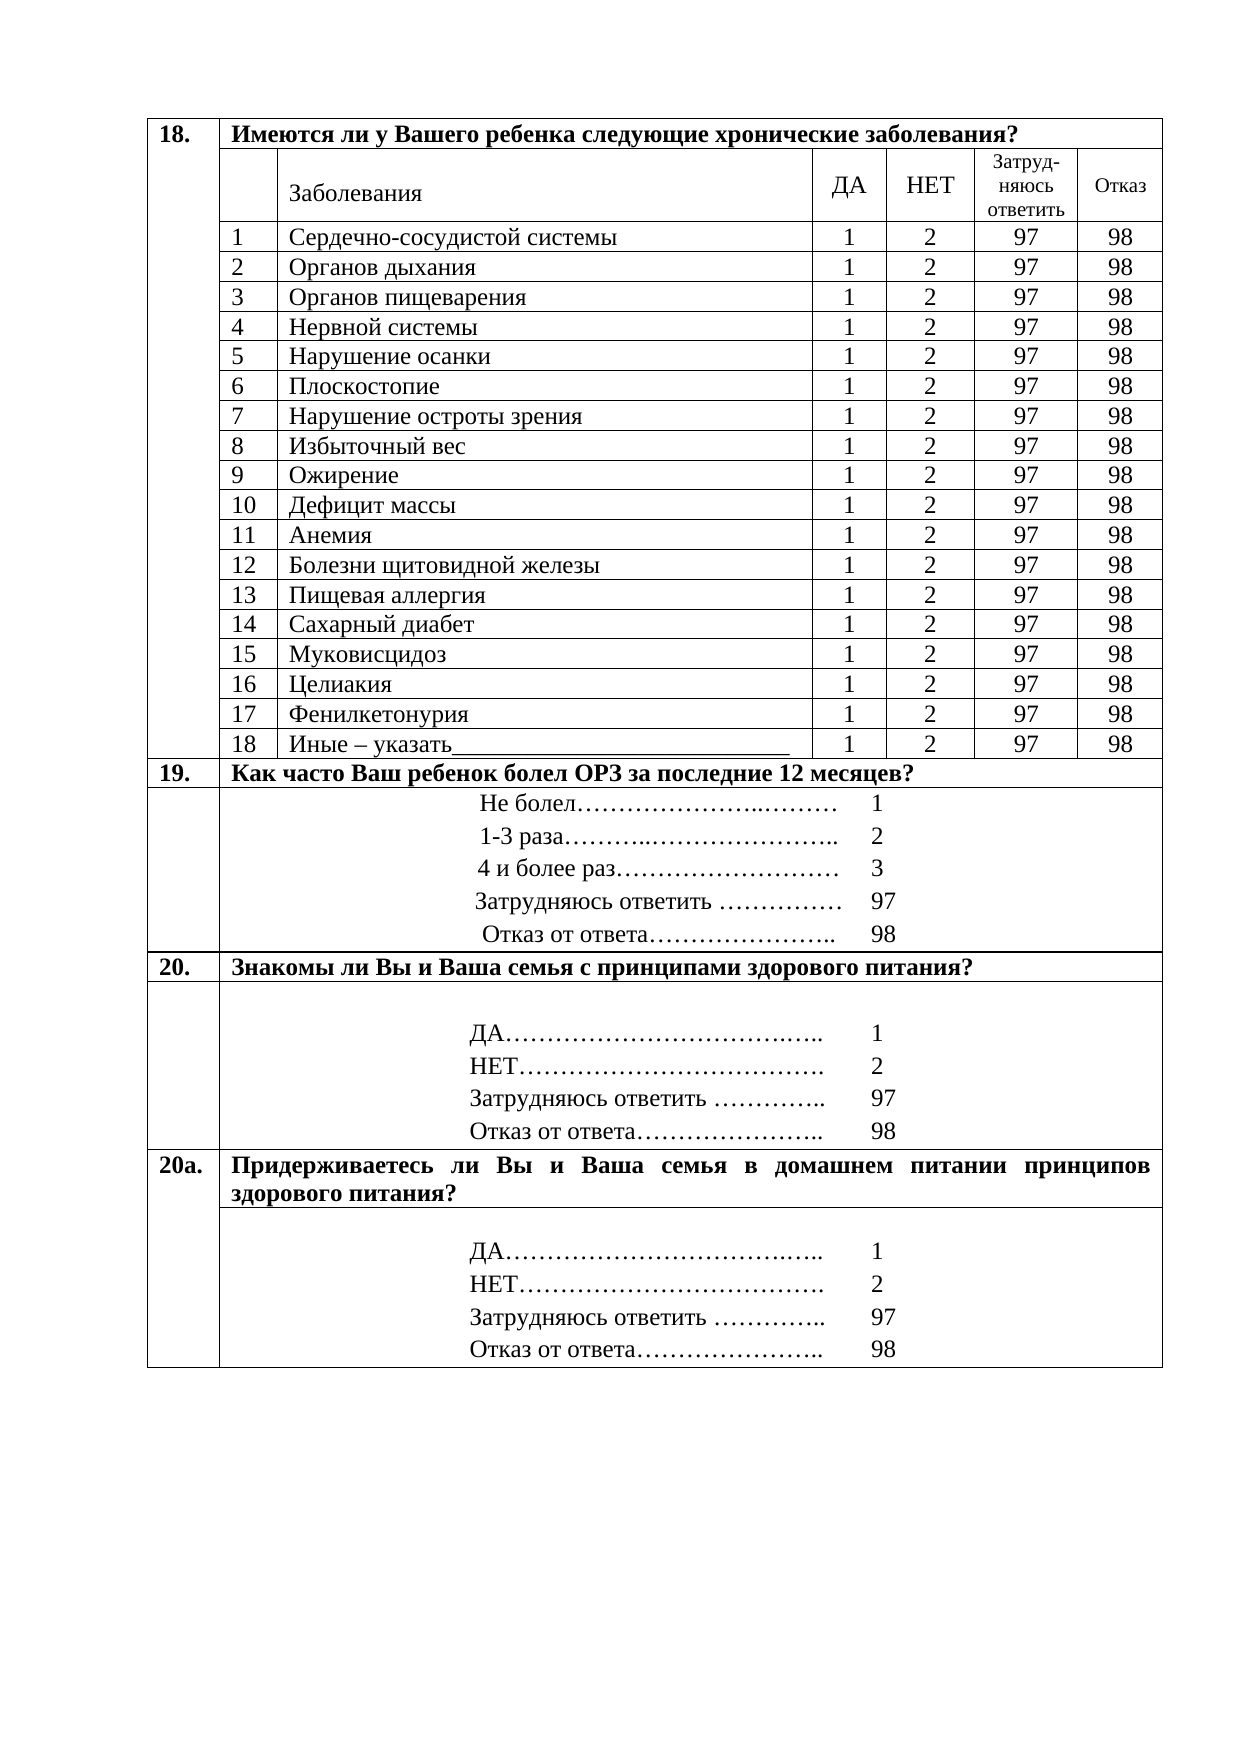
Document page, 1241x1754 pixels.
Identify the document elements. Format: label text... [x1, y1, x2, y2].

table_cell 1 [813, 639, 886, 668]
table_cell 2 [887, 520, 974, 549]
table_cell 97 [975, 312, 1077, 340]
table_cell 1 [813, 222, 886, 251]
table_cell 1 [220, 222, 277, 251]
table_cell 1 [813, 729, 886, 757]
table_cell 98 [1078, 282, 1162, 311]
table_cell 2 [887, 312, 974, 340]
table_cell 1 [813, 669, 886, 698]
table_cell 1 [813, 550, 886, 579]
table_cell 1 [813, 461, 886, 489]
table_cell 97 [975, 550, 1077, 579]
table_cell 15 [220, 639, 277, 668]
table_cell 6 [220, 371, 277, 400]
table_cell 7 [220, 401, 277, 430]
table_cell Избыточный вес [278, 431, 812, 459]
table_cell 98 [1078, 580, 1162, 608]
table_cell 98 [1078, 669, 1162, 698]
table_cell 2 [887, 580, 974, 608]
table_cell Сердечно-сосудистой системы [278, 222, 812, 251]
table_cell 2 [887, 550, 974, 579]
table_cell Органов пищеварения [278, 282, 812, 311]
table_cell 2 [887, 669, 974, 698]
table_cell Затруд-няюсь ответить [975, 149, 1077, 221]
table_cell 1 [813, 401, 886, 430]
table_cell 2 [887, 639, 974, 668]
table_cell 1 [813, 431, 886, 459]
table_cell 2 [887, 282, 974, 311]
table_cell 97 [975, 729, 1077, 757]
table_cell Заболевания [278, 149, 812, 221]
table_cell 5 [220, 341, 277, 370]
table_cell [148, 788, 219, 951]
table_cell 2 [887, 401, 974, 430]
table_cell 8 [220, 431, 277, 459]
table_cell 97 [975, 669, 1077, 698]
table_cell 98 [1078, 312, 1162, 340]
table_cell Болезни щитовидной железы [278, 550, 812, 579]
table_cell 97 [975, 699, 1077, 728]
table_cell Ожирение [278, 461, 812, 489]
table_cell 98 [1078, 371, 1162, 400]
table_cell 1 [813, 580, 886, 608]
table_cell Нервной системы [278, 312, 812, 340]
table_cell 98 [1078, 639, 1162, 668]
table_cell Нарушение осанки [278, 341, 812, 370]
table_cell 13 [220, 580, 277, 608]
table_cell 98 [1078, 490, 1162, 519]
table_cell 98 [1078, 610, 1162, 638]
table_cell [220, 788, 1162, 951]
table_cell 10 [220, 490, 277, 519]
table_cell 2 [887, 341, 974, 370]
table_cell Плоскостопие [278, 371, 812, 400]
table_cell 97 [975, 341, 1077, 370]
table_cell [148, 982, 219, 1149]
table_cell 20. [148, 953, 219, 981]
table_cell 97 [975, 371, 1077, 400]
table_cell 97 [975, 580, 1077, 608]
table_cell 2 [887, 222, 974, 251]
table_cell 18. [148, 119, 219, 757]
table_cell 1 [813, 341, 886, 370]
table_cell 18 [220, 729, 277, 757]
table_cell 98 [1078, 401, 1162, 430]
table_cell 97 [975, 461, 1077, 489]
table_cell 11 [220, 520, 277, 549]
table_cell Органов дыхания [278, 252, 812, 281]
table_cell Фенилкетонурия [278, 699, 812, 728]
table_cell 16 [220, 669, 277, 698]
table_cell Знакомы ли Вы и Ваша семья с принципами здорового питания? [220, 953, 1162, 981]
table_cell 97 [975, 252, 1077, 281]
table_cell Как часто Ваш ребенок болел ОРЗ за последние 12 месяцев? [220, 759, 1162, 787]
table_cell 97 [975, 401, 1077, 430]
table_cell 98 [1078, 222, 1162, 251]
table_cell 98 [1078, 431, 1162, 459]
table_cell 98 [1078, 550, 1162, 579]
table_cell Целиакия [278, 669, 812, 698]
table_cell 1 [813, 520, 886, 549]
table_cell Имеются ли у Вашего ребенка следующие хронические заболевания? [220, 119, 1162, 148]
table_cell 1 [813, 490, 886, 519]
table_cell Муковисцидоз [278, 639, 812, 668]
table_cell 98 [1078, 699, 1162, 728]
table_cell 97 [975, 222, 1077, 251]
table_cell 9 [220, 461, 277, 489]
table_cell [220, 1208, 1162, 1367]
table_cell [220, 982, 1162, 1149]
table_cell 1 [813, 699, 886, 728]
table_cell Отказ [1078, 149, 1162, 221]
table_cell 1 [813, 312, 886, 340]
table_cell 98 [1078, 461, 1162, 489]
table_cell 97 [975, 490, 1077, 519]
table_cell 20а. [148, 1150, 219, 1367]
table_cell 17 [220, 699, 277, 728]
table_cell 1 [813, 610, 886, 638]
table_cell 2 [887, 490, 974, 519]
table_cell 1 [813, 371, 886, 400]
table_cell [220, 149, 277, 221]
table_cell Иные – указать___________________________ [278, 729, 812, 757]
table_cell Сахарный диабет [278, 610, 812, 638]
table_cell 2 [887, 431, 974, 459]
table_cell 1 [813, 252, 886, 281]
table_cell 97 [975, 431, 1077, 459]
table_cell 97 [975, 610, 1077, 638]
table_cell 98 [1078, 341, 1162, 370]
table_cell 2 [887, 371, 974, 400]
table_cell Пищевая аллергия [278, 580, 812, 608]
table_cell Нарушение остроты зрения [278, 401, 812, 430]
table_cell 97 [975, 639, 1077, 668]
table_cell НЕТ [887, 149, 974, 221]
table_cell 1 [813, 282, 886, 311]
table_cell 3 [220, 282, 277, 311]
table_cell 4 [220, 312, 277, 340]
table_cell 98 [1078, 520, 1162, 549]
table_cell 98 [1078, 252, 1162, 281]
table_cell 2 [887, 729, 974, 757]
table_cell 14 [220, 610, 277, 638]
table_cell Придерживаетесь ли Вы и Ваша семья в домашнем питании принципов здорового питания? [220, 1150, 1162, 1207]
table_cell Дефицит массы [278, 490, 812, 519]
table_cell 19. [148, 759, 219, 787]
table_cell 2 [887, 252, 974, 281]
table_cell 2 [220, 252, 277, 281]
table_cell 98 [1078, 729, 1162, 757]
table_cell 2 [887, 610, 974, 638]
table_cell 97 [975, 282, 1077, 311]
table_cell 2 [887, 461, 974, 489]
table_cell 97 [975, 520, 1077, 549]
table_cell 2 [887, 699, 974, 728]
table_cell ДА [813, 149, 886, 221]
table_cell Анемия [278, 520, 812, 549]
table_cell 12 [220, 550, 277, 579]
